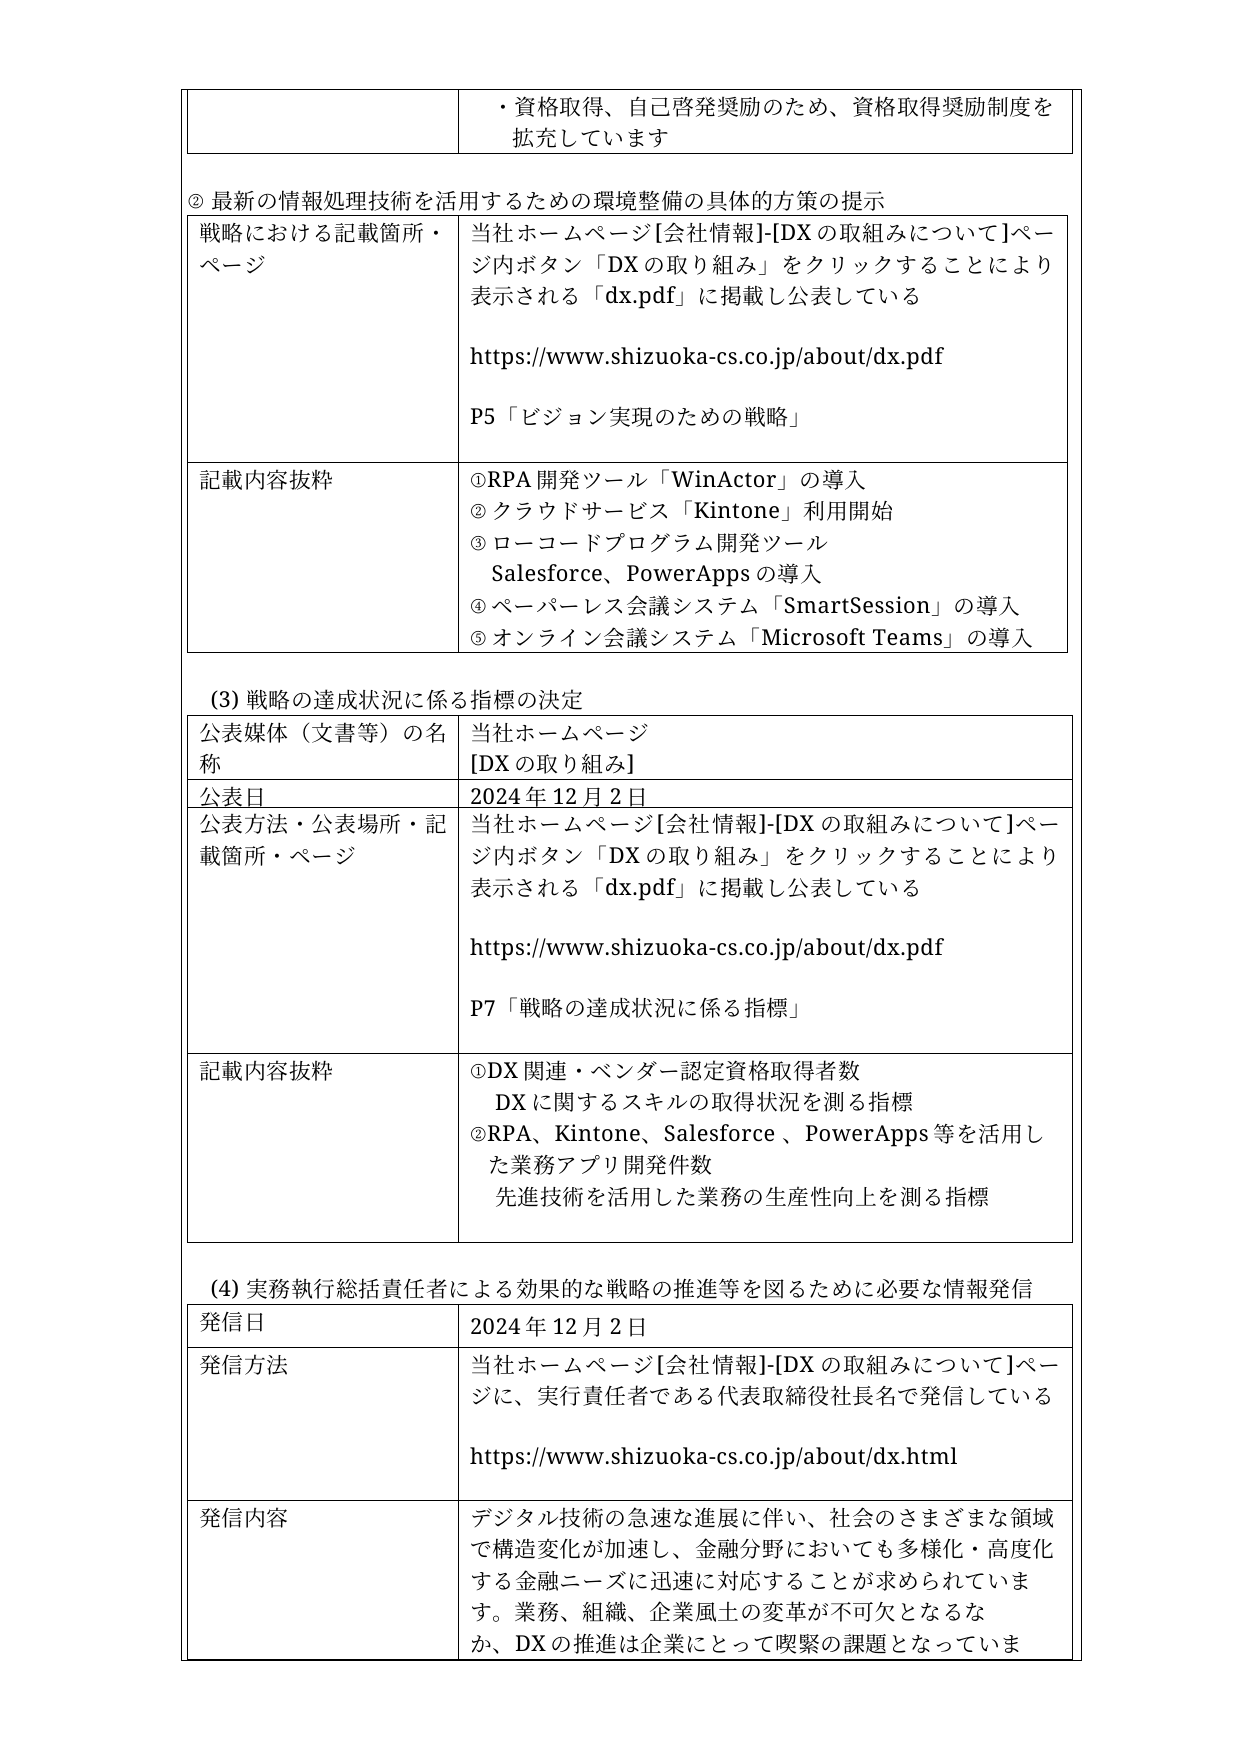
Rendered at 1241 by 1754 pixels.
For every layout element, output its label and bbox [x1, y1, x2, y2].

table_cell [182, 90, 1081, 1660]
